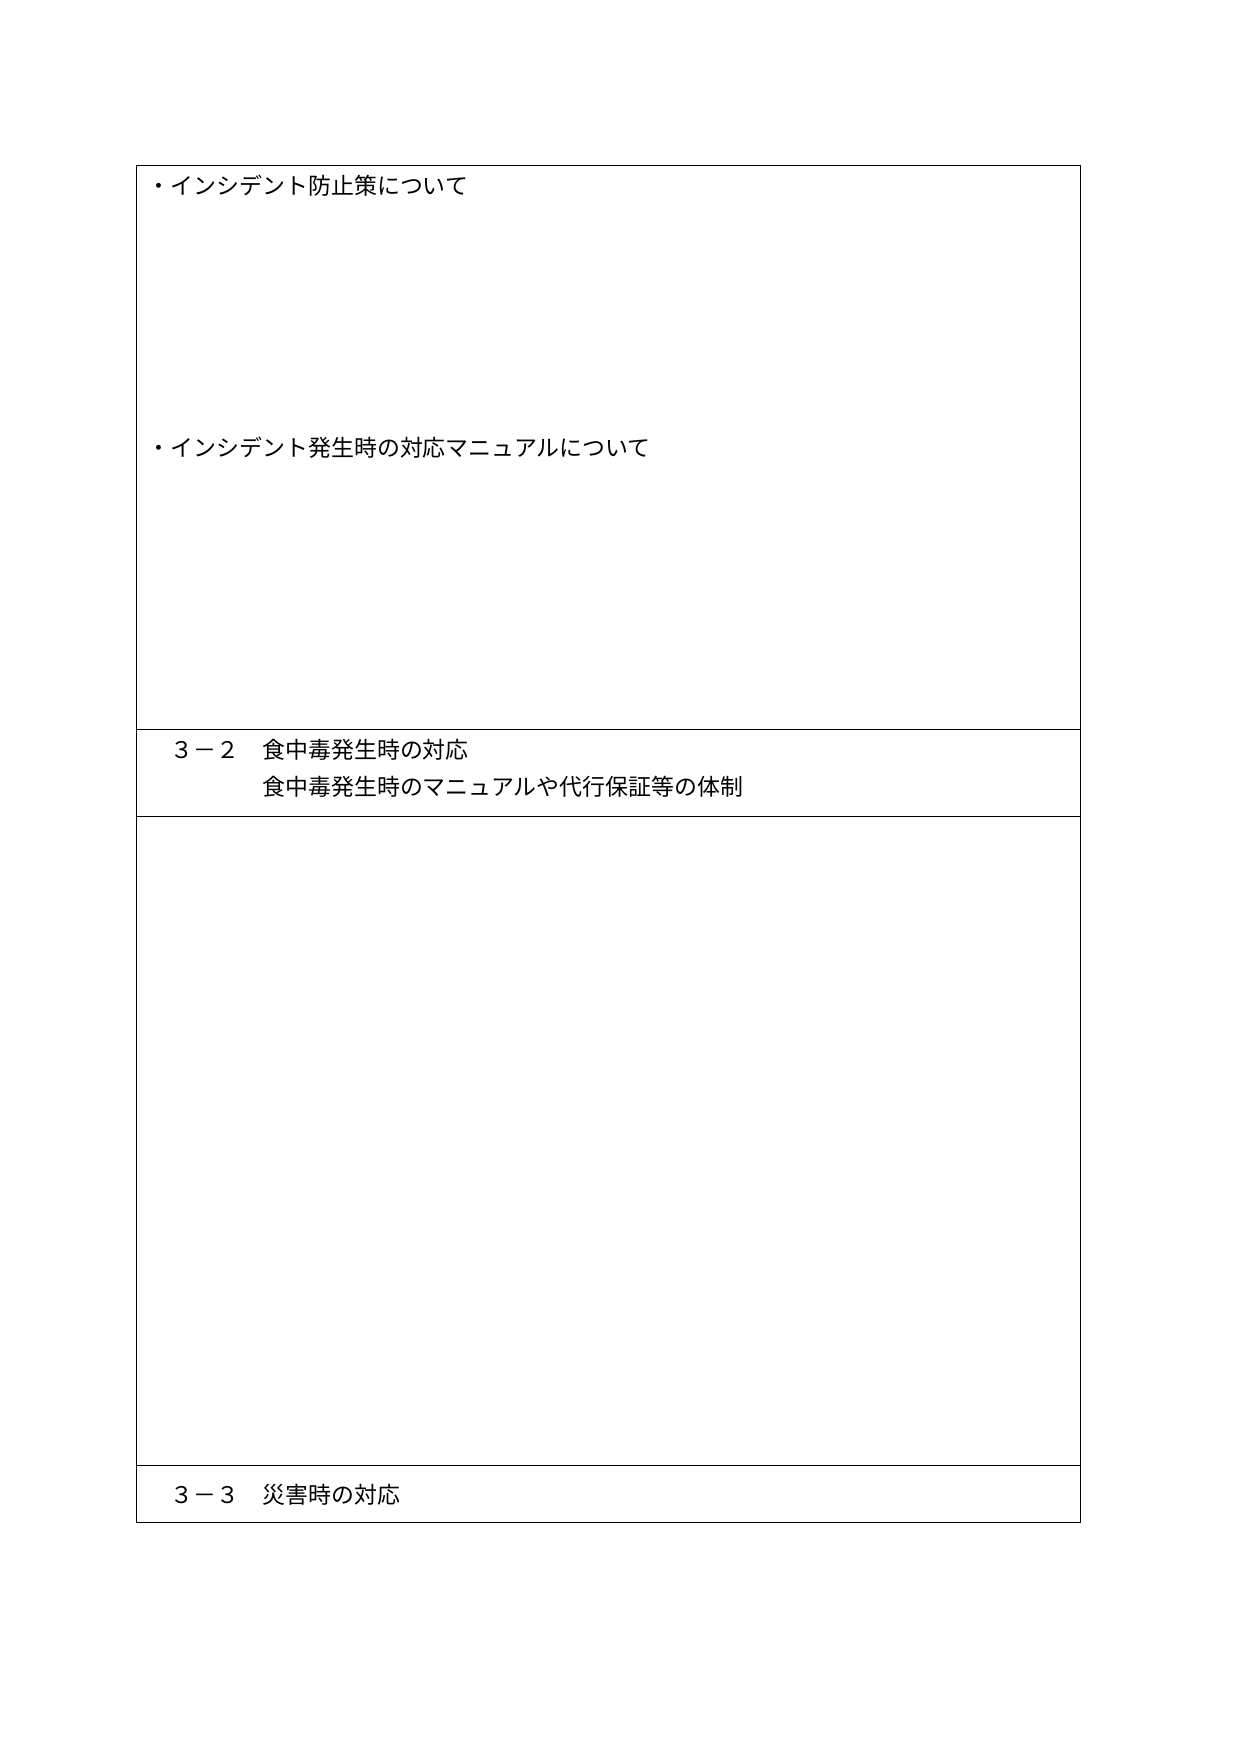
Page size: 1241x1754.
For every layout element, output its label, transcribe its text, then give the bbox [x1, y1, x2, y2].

table_cell ３－３ 災害時の対応 [137, 1466, 1080, 1522]
table_cell [137, 817, 1080, 1465]
table_cell ３－２ 食中毒発生時の対応 食中毒発生時のマニュアルや代行保証等の体制 [137, 730, 1080, 816]
table_cell ・インシデント防止策について ・インシデント発生時の対応マニュアルについて [137, 166, 1080, 728]
